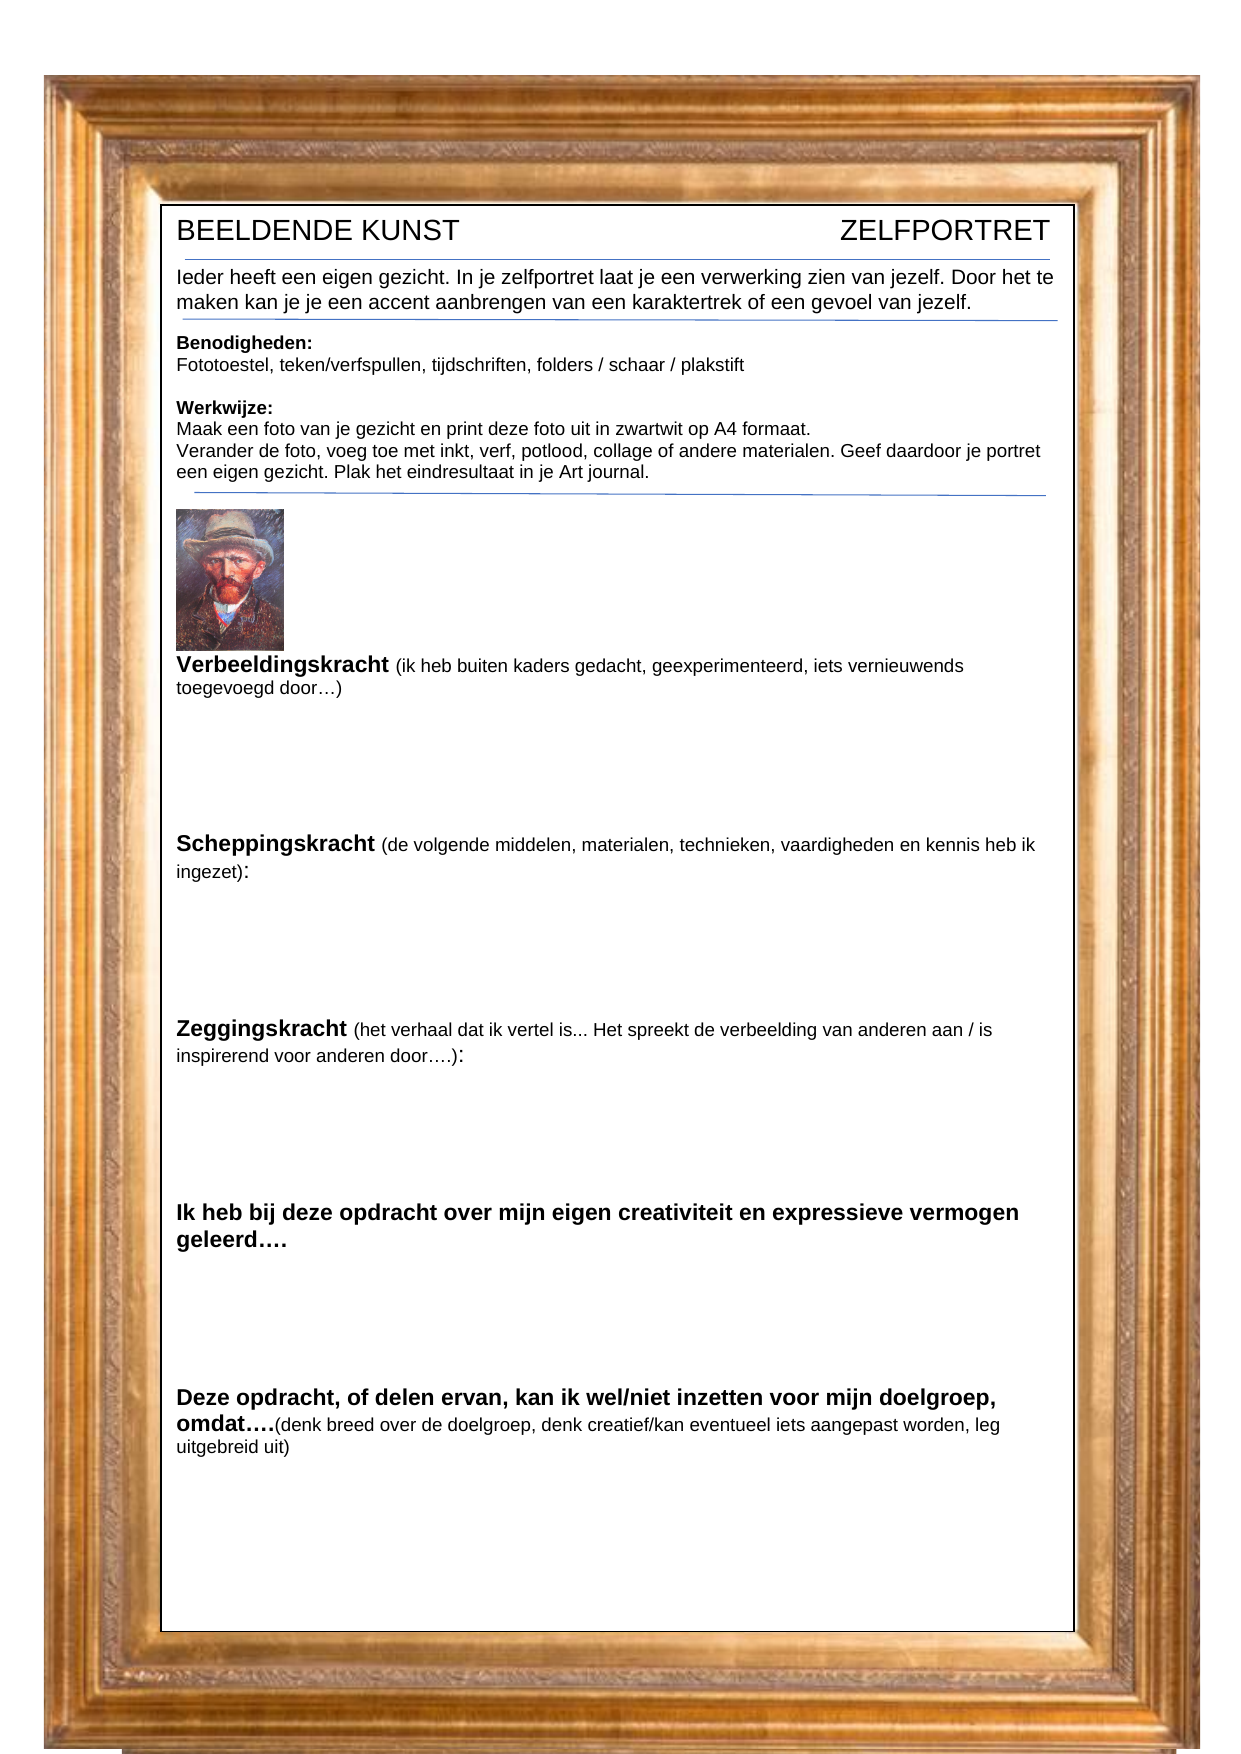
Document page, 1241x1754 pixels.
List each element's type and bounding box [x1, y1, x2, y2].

picture [43, 75, 1200, 1754]
